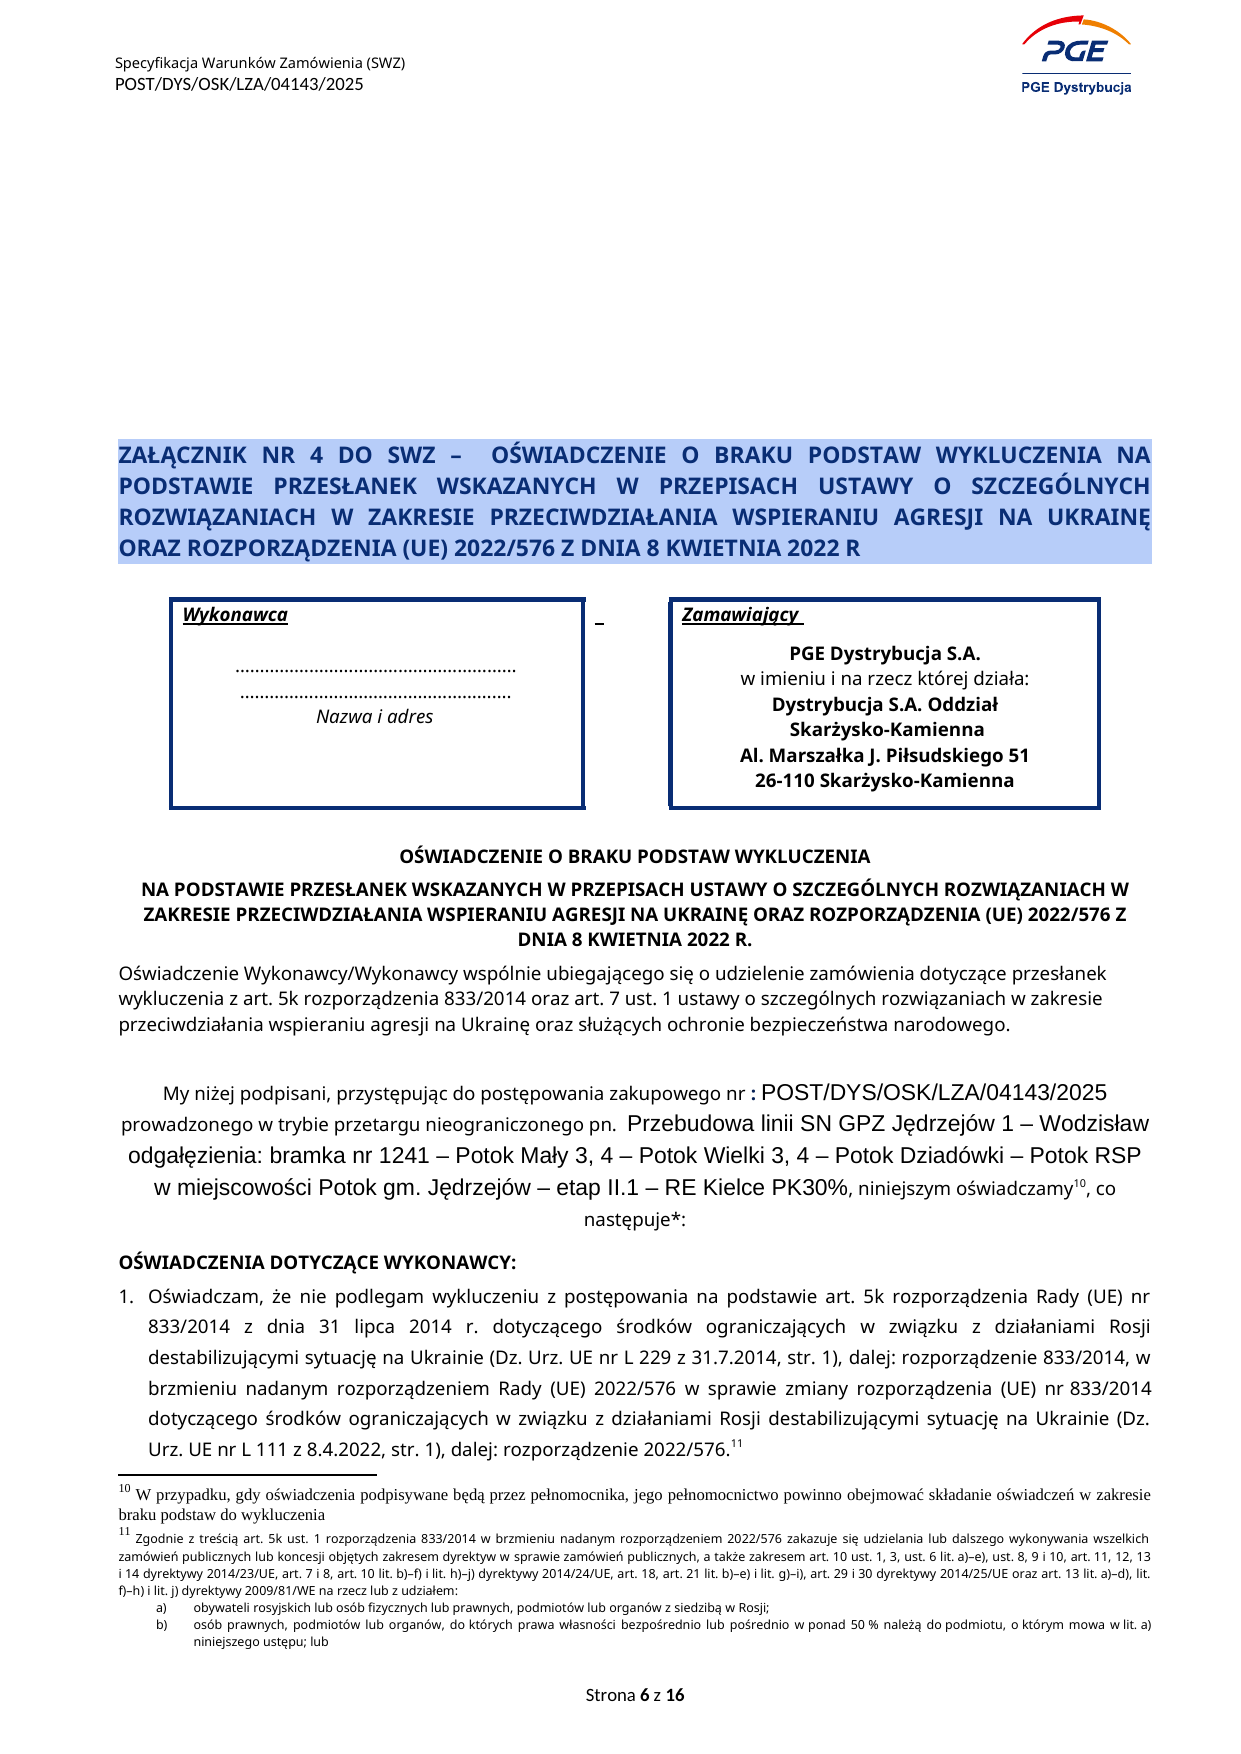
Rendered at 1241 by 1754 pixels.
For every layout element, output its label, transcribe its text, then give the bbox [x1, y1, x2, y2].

text OŚWIADCZENIA DOTYCZĄCE WYKONAWCY: [118, 1249, 1152, 1275]
text NA PODSTAWIE PRZESŁANEK WSKAZANYCH W PRZEPISACH USTAWY O SZCZEGÓLNYCH ROZWIĄZANIACH W ZAKRESIE PRZECIWDZIAŁANIA WSPIERANIU AGRESJI NA UKRAINĘ ORAZ ROZPORZĄDZENIA (UE) 2022/576 Z DNIA 8 KWIETNIA 2022 R. [118, 877, 1152, 952]
text My niżej podpisani, przystępując do postępowania zakupowego nr : prowadzonego w trybie przetargu nieograniczonego pn. , niniejszym oświadczamy, co następuje*: [118, 1078, 1152, 1232]
table_header Zamawiający PGE Dystrybucja S.A. w imieniu i na rzecz której działa: Dystrybucja S.A. Oddział Skarżysko-Kamienna Al. Marszałka J. Piłsudskiego 51 26-110 Skarżysko-Kamienna [673, 602, 1097, 806]
text OŚWIADCZENIE O BRAKU PODSTAW WYKLUCZENIA [118, 843, 1152, 868]
table_header Wykonawca ………………………………………………… ………………………………………………. Nazwa i adres [173, 602, 581, 806]
list Oświadczam, że nie podlegam wykluczeniu z postępowania na podstawie art. 5k rozporządzenia Rady (UE) nr 833/2014 z dnia 31 lipca 2014 r. dotyczącego środków ograniczających w związku z działaniami Rosji destabilizującymi sytuację na Ukrainie (Dz. Urz. UE nr L 229 z 31.7.2014, str. 1), dalej: rozporządzenie 833/2014, w brzmieniu nadanym rozporządzeniem Rady (UE) 2022/576 w sprawie zmiany rozporządzenia (UE) nr 833/2014 dotyczącego środków ograniczających w związku z działaniami Rosji destabilizującymi sytuację na Ukrainie (Dz. Urz. UE nr L 111 z 8.4.2022, str. 1), dalej: rozporządzenie 2022/576. [118, 1283, 1152, 1462]
subtitle ZAŁĄCZNIK NR 4 DO SWZ – OŚWIADCZENIE O BRAKU PODSTAW WYKLUCZENIA NA PODSTAWIE PRZESŁANEK WSKAZANYCH W PRZEPISACH USTAWY O SZCZEGÓLNYCH ROZWIĄZANIACH W ZAKRESIE PRZECIWDZIAŁANIA WSPIERANIU AGRESJI NA UKRAINĘ ORAZ ROZPORZĄDZENIA (UE) 2022/576 Z DNIA 8 KWIETNIA 2022 R [118, 439, 1152, 564]
table_header [585, 597, 669, 806]
text Oświadczenie Wykonawcy/Wykonawcy wspólnie ubiegającego się o udzielenie zamówienia dotyczące przesłanek wykluczenia z art. 5k rozporządzenia 833/2014 oraz art. 7 ust. 1 ustawy o szczególnych rozwiązaniach w zakresie przeciwdziałania wspieraniu agresji na Ukrainę oraz służących ochronie bezpieczeństwa narodowego. [118, 960, 1152, 1037]
